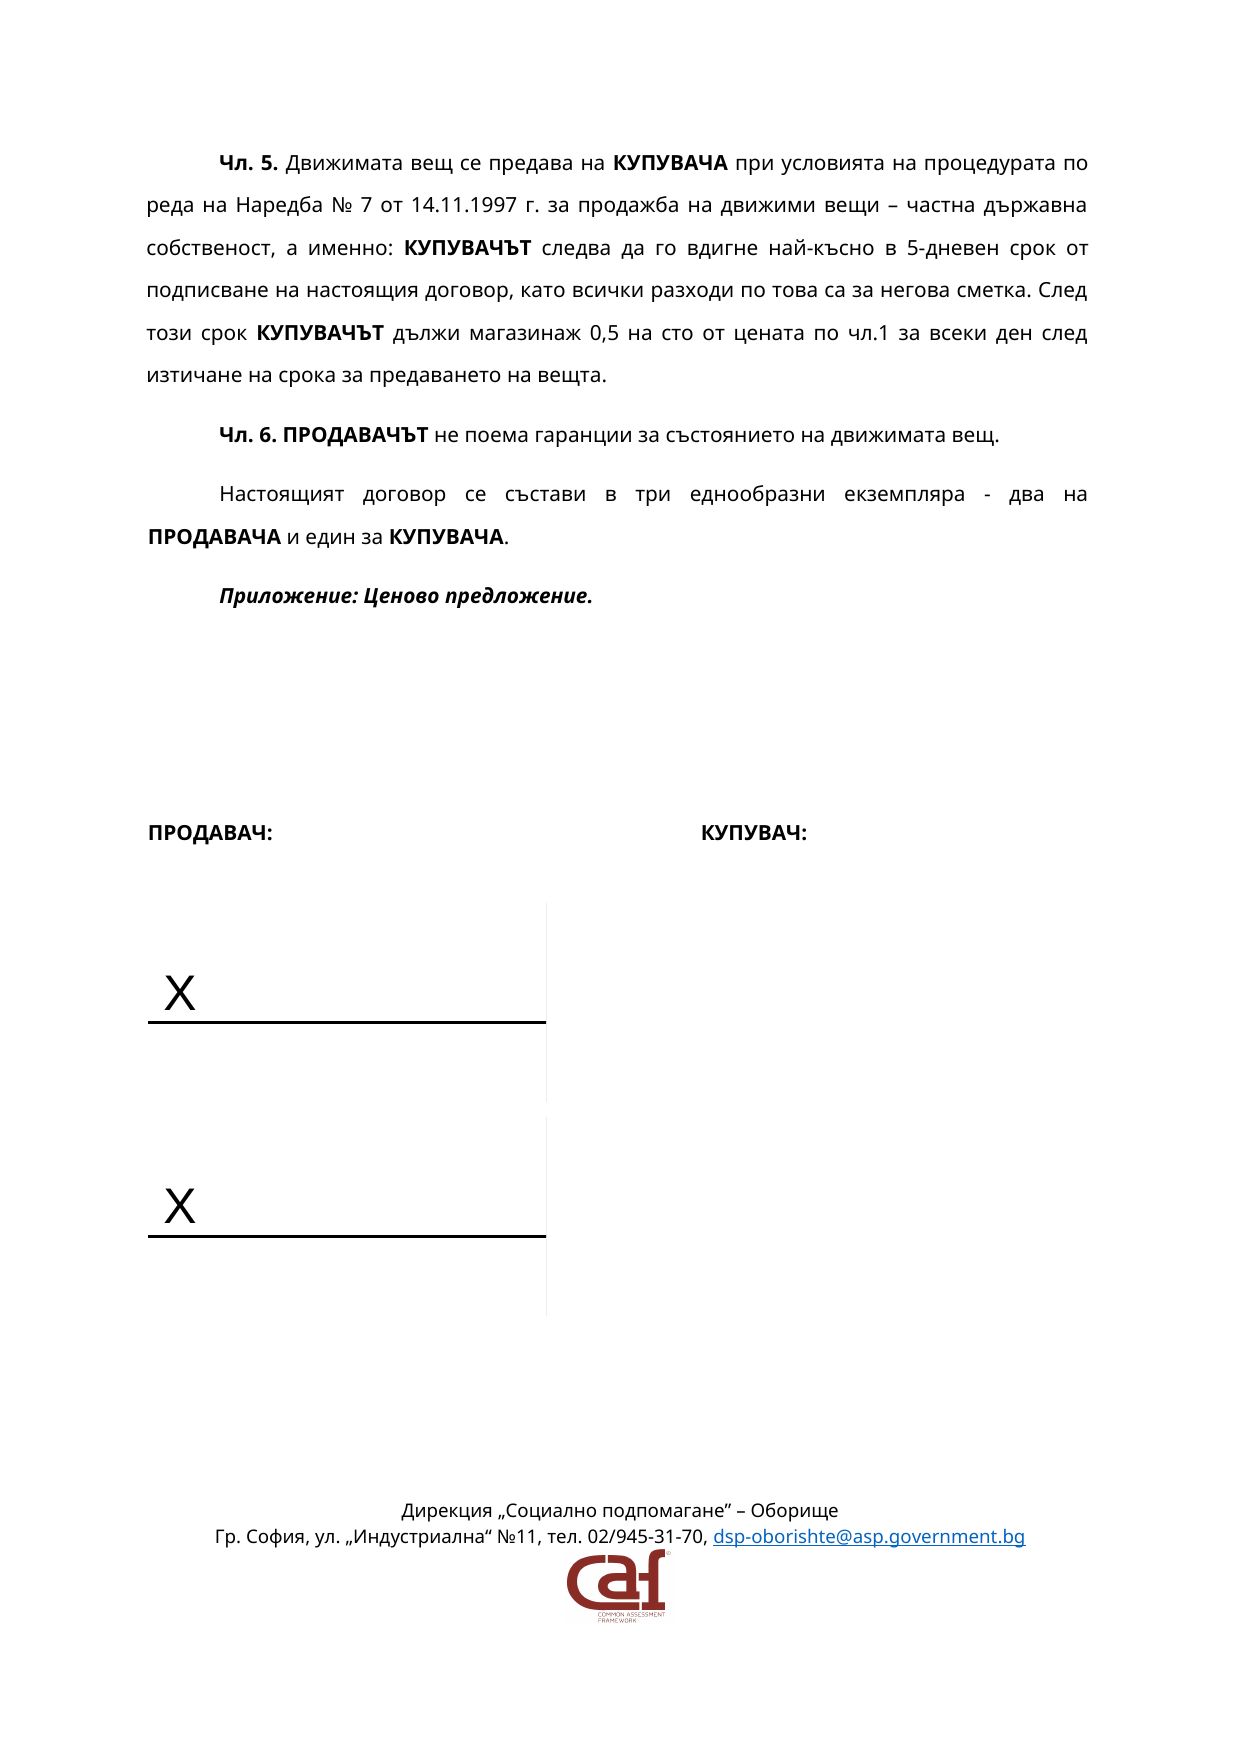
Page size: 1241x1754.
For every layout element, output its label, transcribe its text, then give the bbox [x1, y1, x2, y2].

text ПРОДАВАЧ: КУПУВАЧ: [148, 818, 1093, 847]
text Настоящият договор се състави в три еднообразни екземпляра - два на ПРОДАВАЧА и един за КУПУВАЧА. [148, 479, 1089, 550]
text Чл. 5. Движимата вещ се предава на КУПУВАЧА при условията на процедурата по реда на Наредба № 7 от 14.11.1997 г. за продажба на движими вещи – частна държавна собственост, а именно: КУПУВАЧЪТ следва да го вдигне най-късно в 5-дневен срок от подписване на настоящия договор, като всички разходи по това са за негова сметка. След този срок КУПУВАЧЪТ дължи магазинаж 0,5 на сто от цената по чл.1 за всеки ден след изтичане на срока за предаването на вещта. [146, 148, 1089, 389]
text Чл. 6. ПРОДАВАЧЪТ не поема гаранции за състоянието на движимата вещ. [146, 420, 1089, 448]
text Приложение: Ценово предложение. [148, 581, 1089, 609]
